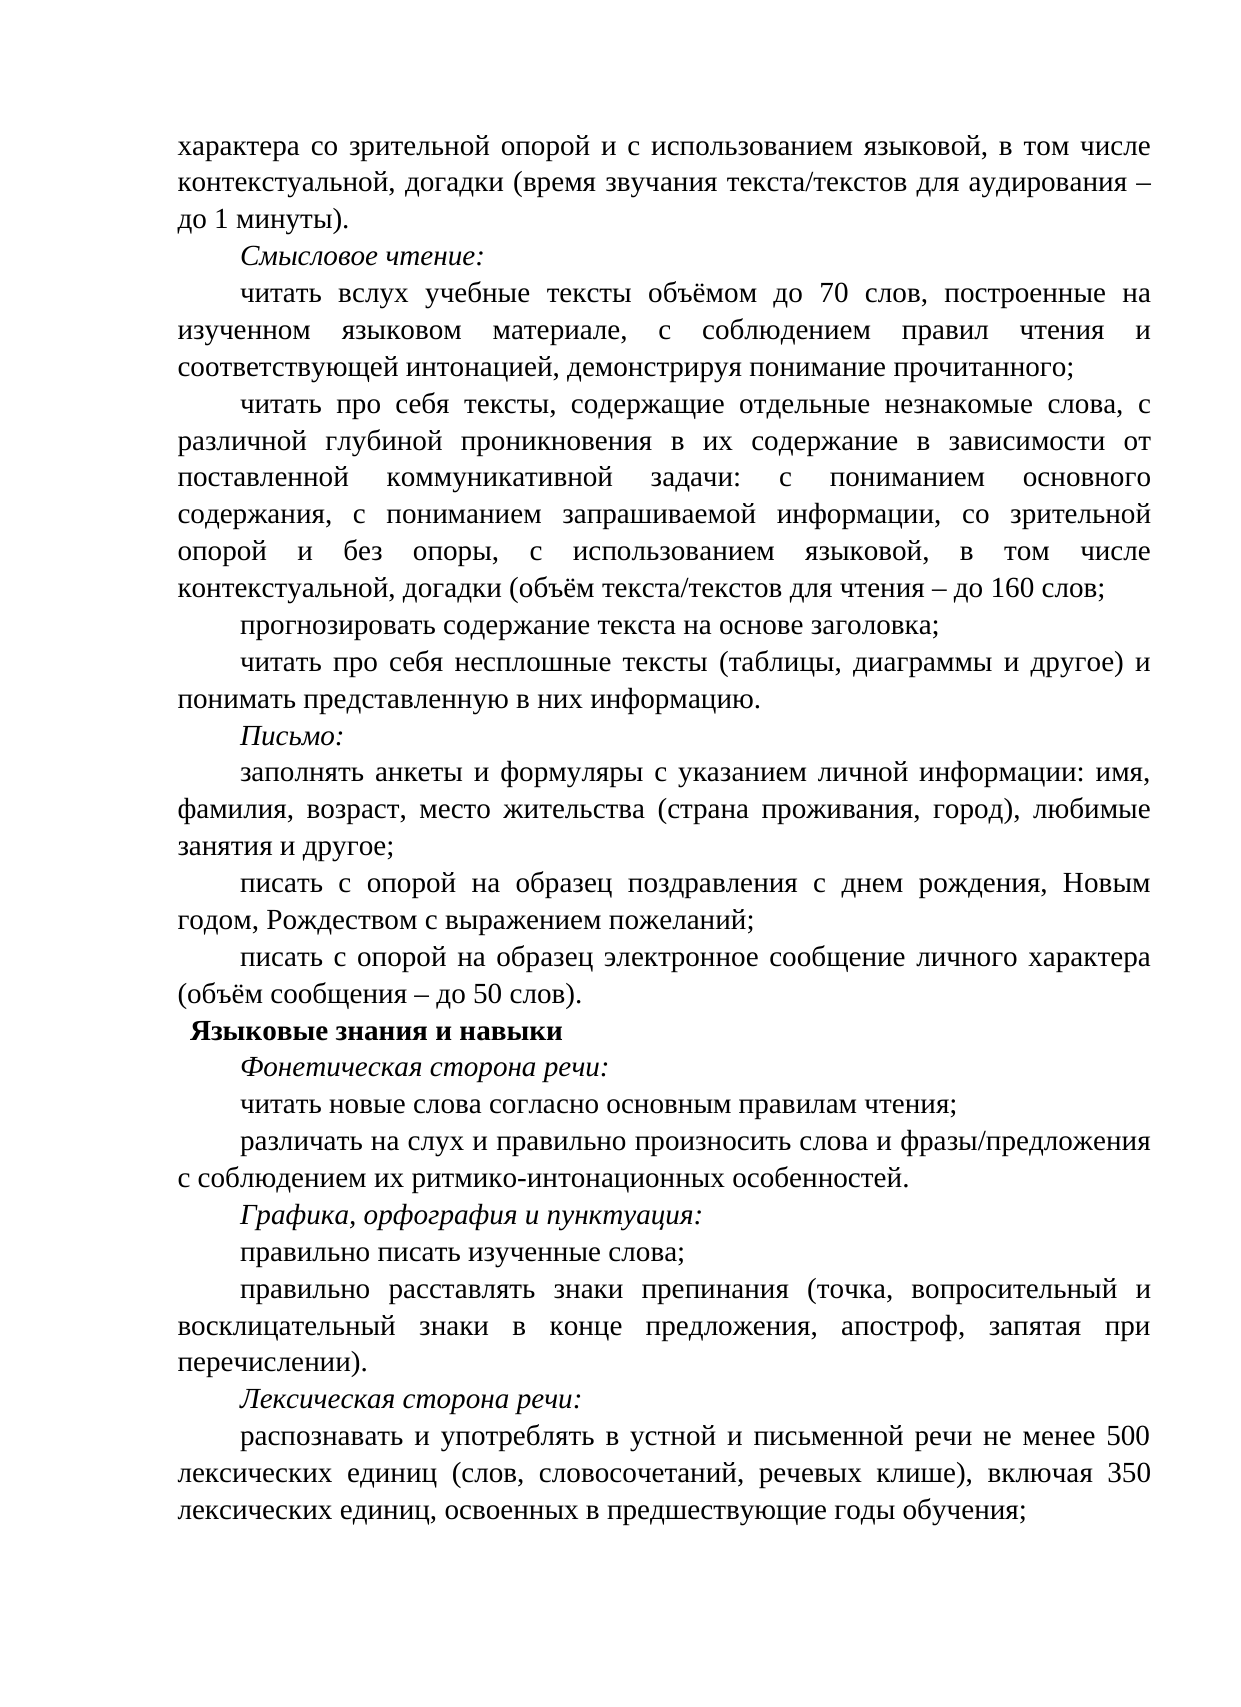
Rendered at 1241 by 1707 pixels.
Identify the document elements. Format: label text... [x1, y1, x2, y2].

text заполнять анкеты и формуляры с указанием личной информации: имя, фамилия, возраст, место жительства (страна проживания, город), любимые занятия и другое; [177, 754, 1152, 862]
text читать про себя тексты, содержащие отдельные незнакомые слова, с различной глубиной проникновения в их содержание в зависимости от поставленной коммуникативной задачи: с пониманием основного содержания, с пониманием запрашиваемой информации, со зрительной опорой и без опоры, с использованием языковой, в том числе контекстуальной, догадки (объём текста/текстов для чтения – до 160 слов; [177, 386, 1152, 604]
text правильно расставлять знаки препинания (точка, вопросительный и восклицательный знаки в конце предложения, апостроф, запятая при перечислении). [177, 1271, 1152, 1378]
text Письмо: [177, 718, 1152, 751]
text Языковые знания и навыки [190, 1013, 1152, 1046]
text Графика, орфография и пунктуация: [177, 1197, 1152, 1231]
text читать новые слова согласно основным правилам чтения; [177, 1086, 1152, 1120]
text правильно писать изученные слова; [177, 1234, 1152, 1267]
text писать с опорой на образец поздравления с днем рождения, Новым годом, Рождеством с выражением пожеланий; [177, 865, 1152, 936]
text распознавать и употреблять в устной и письменной речи не менее 500 лексических единиц (слов, словосочетаний, речевых клише), включая 350 лексических единиц, освоенных в предшествующие годы обучения; [177, 1418, 1152, 1526]
text прогнозировать содержание текста на основе заголовка; [177, 607, 1152, 641]
text Смысловое чтение: [177, 238, 1152, 272]
text читать вслух учебные тексты объёмом до 70 слов, построенные на изученном языковом материале, с соблюдением правил чтения и соответствующей интонацией, демонстрируя понимание прочитанного; [177, 275, 1152, 382]
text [177, 128, 1152, 235]
text Лексическая сторона речи: [177, 1381, 1152, 1415]
text писать с опорой на образец электронное сообщение личного характера (объём сообщения – до 50 слов). [177, 939, 1152, 1009]
text читать про себя несплошные тексты (таблицы, диаграммы и другое) и понимать представленную в них информацию. [177, 644, 1152, 714]
text различать на слух и правильно произносить слова и фразы/предложения с соблюдением их ритмико-интонационных особенностей. [177, 1123, 1152, 1194]
text Фонетическая сторона речи: [177, 1049, 1152, 1083]
